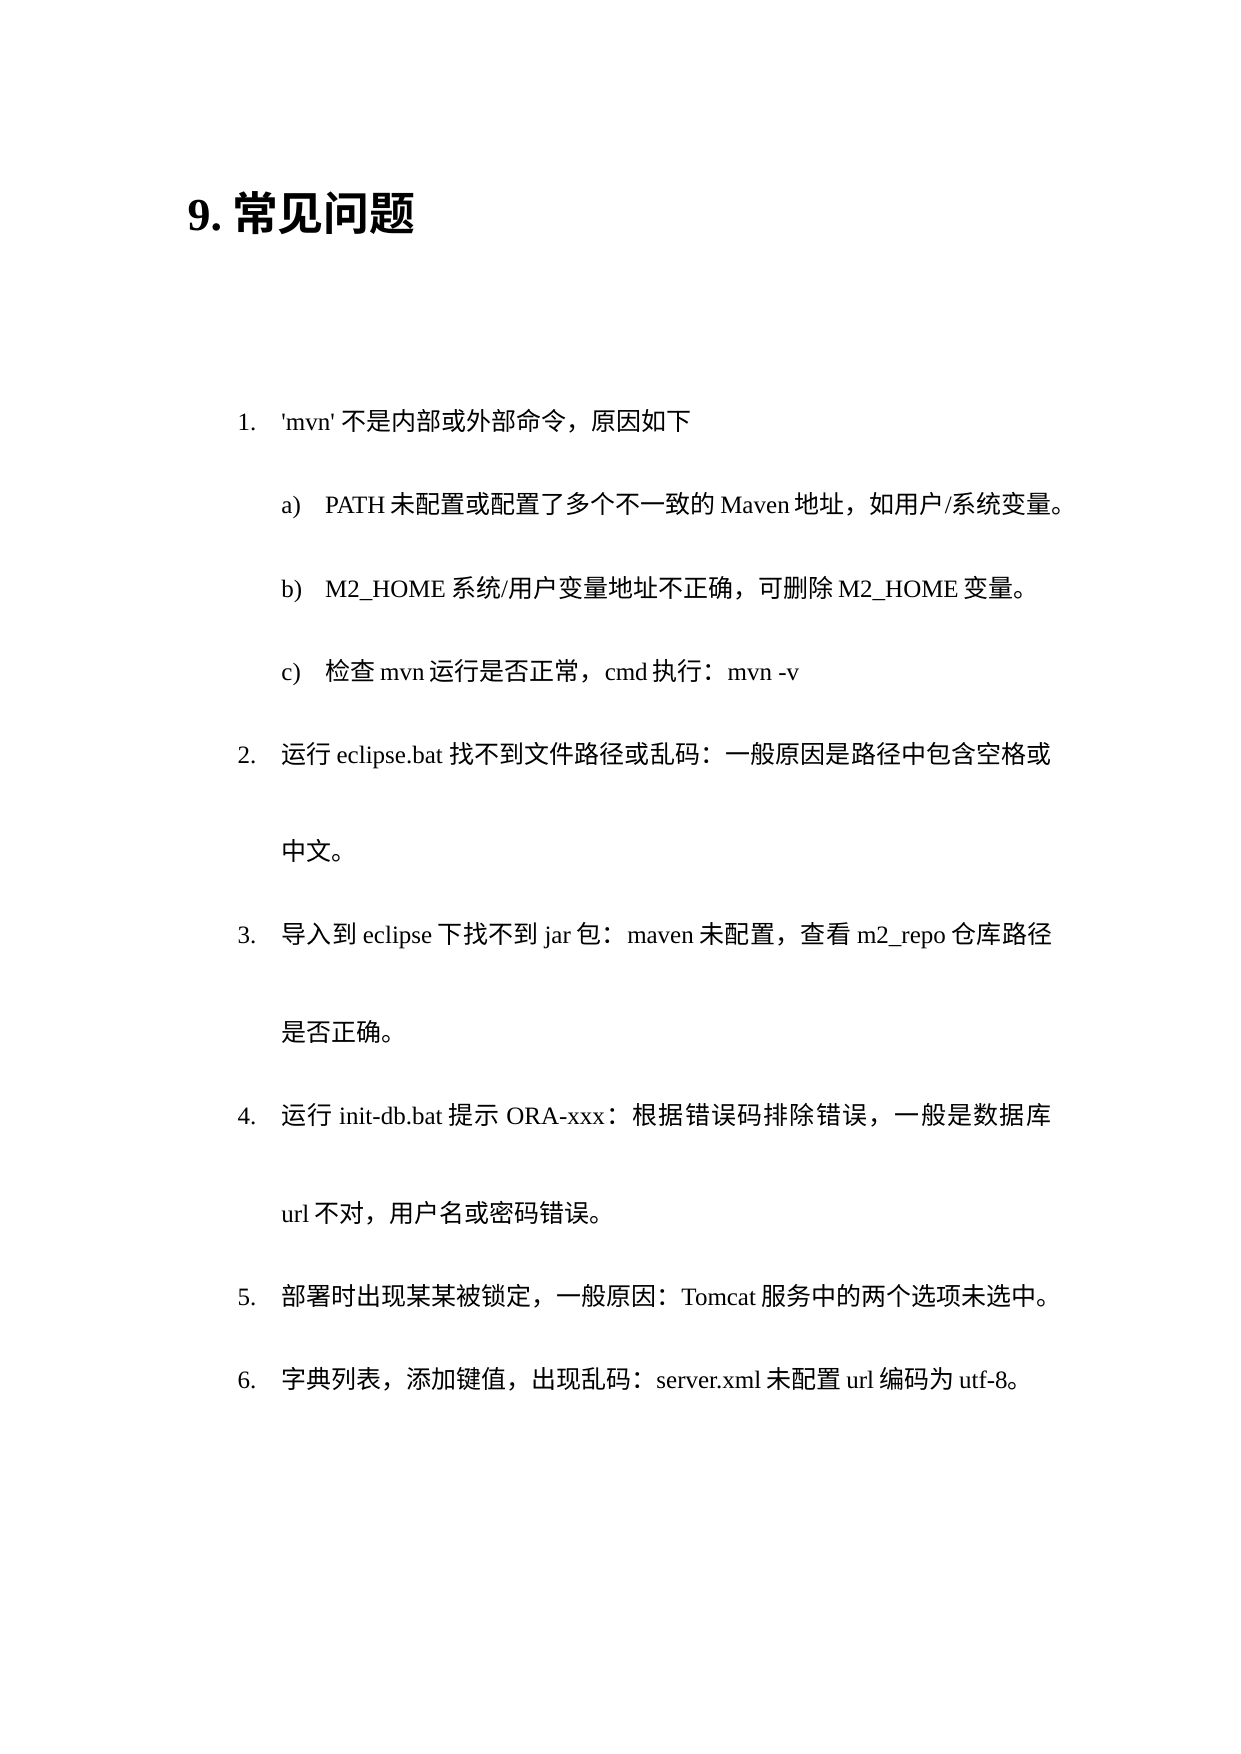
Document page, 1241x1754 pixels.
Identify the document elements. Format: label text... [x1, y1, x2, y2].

list 'mvn' 不是内部或外部命令，原因如下 [237, 387, 1053, 452]
list M2_HOME系统/用户变量地址不正确，可删除M2_HOME变量。 [281, 554, 1053, 619]
list 检查mvn运行是否正常，cmd执行：mvn -v [281, 637, 1053, 702]
subtitle 常见问题 [187, 162, 1053, 259]
list 运行init-db.bat提示ORA-xxx：根据错误码排除错误，一般是数据库url不对，用户名或密码错误。 [237, 1081, 1053, 1244]
list 运行eclipse.bat 找不到文件路径或乱码：一般原因是路径中包含空格或中文。 [237, 720, 1053, 882]
list PATH未配置或配置了多个不一致的Maven地址，如用户/系统变量。 [281, 471, 1053, 536]
list 导入到eclipse下找不到jar包：maven未配置，查看m2_repo仓库路径是否正确。 [237, 901, 1053, 1063]
list 字典列表，添加键值，出现乱码：server.xml未配置url编码为utf-8。 [237, 1345, 1053, 1410]
list 部署时出现某某被锁定，一般原因：Tomcat服务中的两个选项未选中。 [237, 1262, 1053, 1327]
